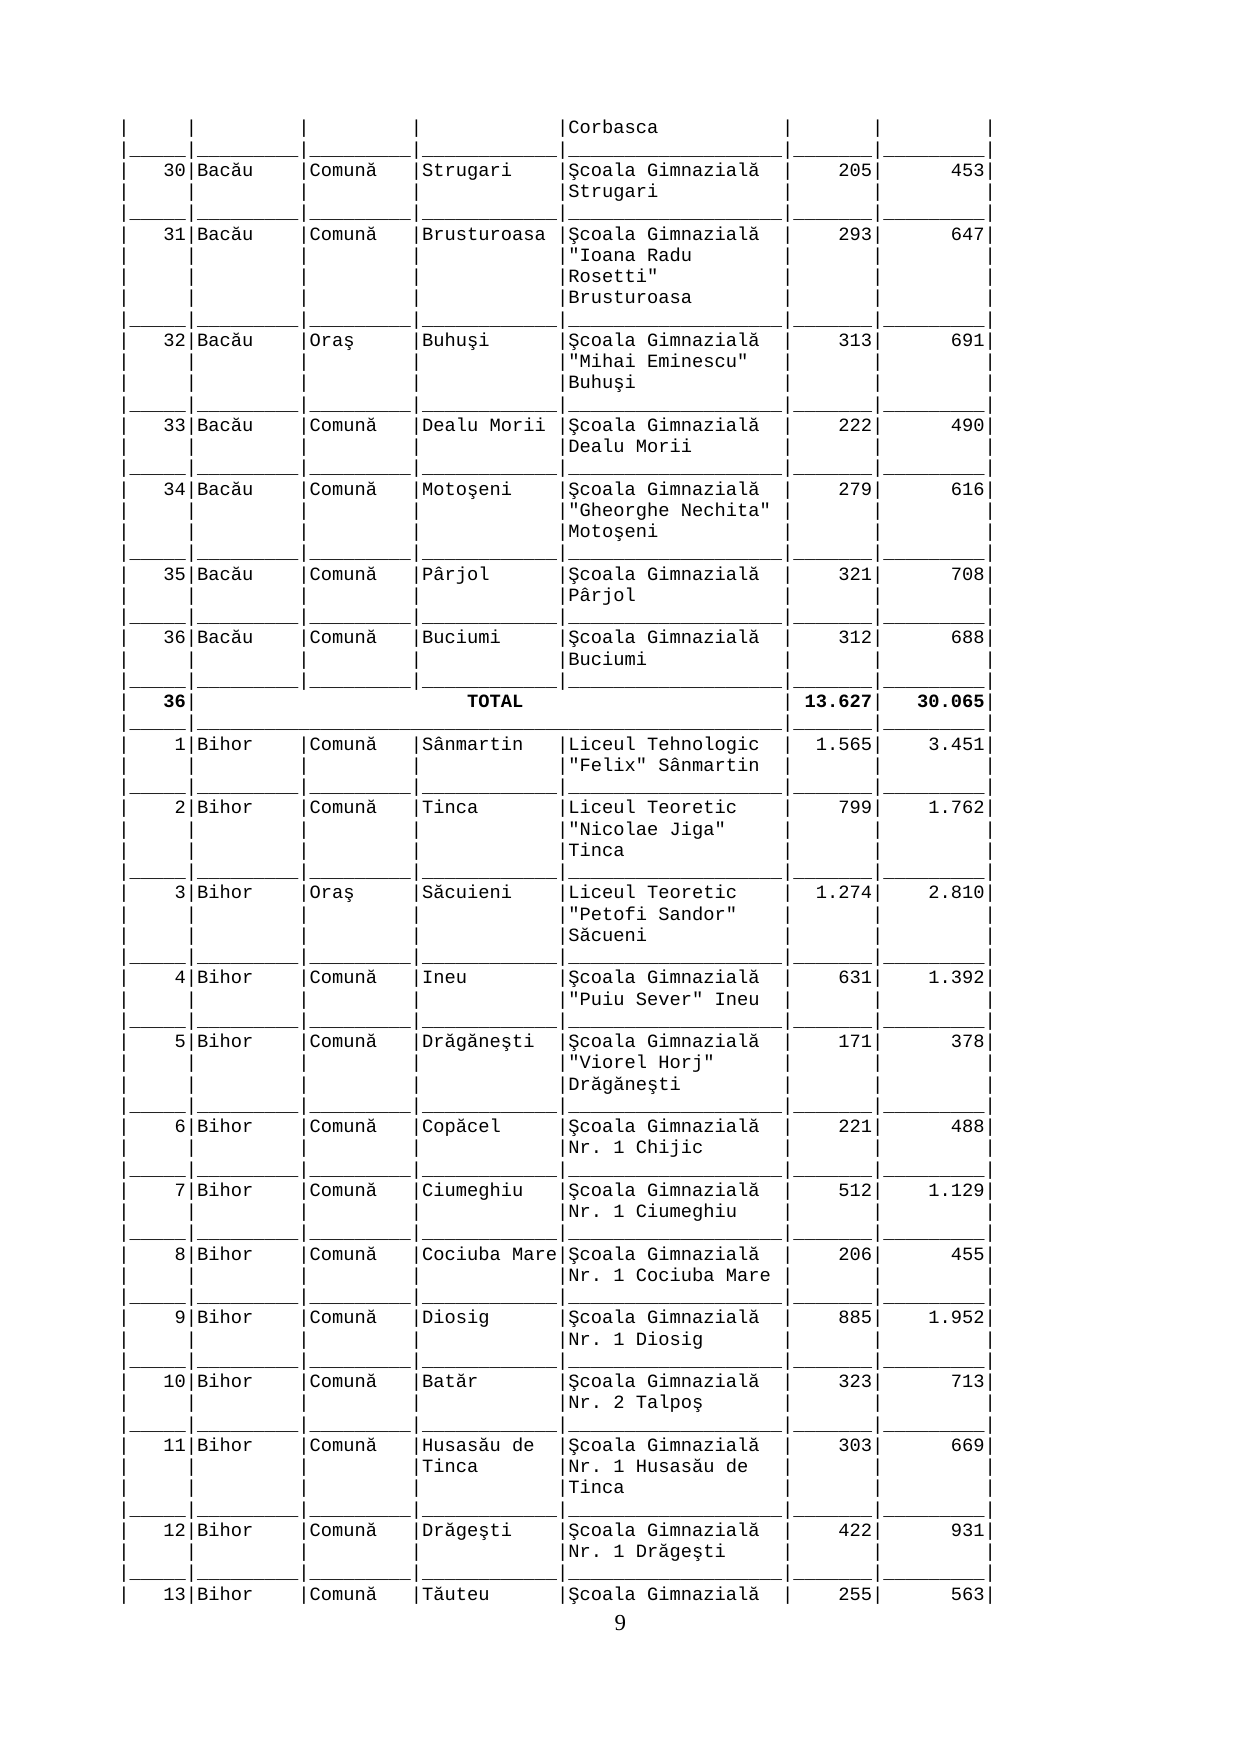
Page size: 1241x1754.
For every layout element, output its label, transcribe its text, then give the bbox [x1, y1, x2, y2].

text | | | | |Săcueni | | | [118, 926, 1122, 947]
text | | | | |"Puiu Sever" Ineu | | | [118, 989, 1122, 1011]
text | | | | |"Nicolae Jiga" | | | [118, 819, 1122, 841]
text | | | | |Corbasca | | | [118, 118, 1122, 139]
text |_____|_________|_________|____________|___________________|_______|_________| [118, 862, 1122, 883]
text | | | | |Pârjol | | | [118, 586, 1122, 607]
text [118, 139, 1122, 161]
text | 9|Bihor |Comună |Diosig |Şcoala Gimnazială | 885| 1.952| [118, 1308, 1122, 1329]
text | | | | |Tinca | | | [118, 1478, 1122, 1499]
text | 35|Bacău |Comună |Pârjol |Şcoala Gimnazială | 321| 708| [118, 564, 1122, 586]
text | | | | |Strugari | | | [118, 182, 1122, 203]
text | 5|Bihor |Comună |Drăgăneşti |Şcoala Gimnazială | 171| 378| [118, 1032, 1122, 1053]
text |_____|_________|_________|____________|___________________|_______|_________| [118, 1096, 1122, 1117]
text |_____|_________|_________|____________|___________________|_______|_________| [118, 1011, 1122, 1032]
text |_____|_________|_________|____________|___________________|_______|_________| [118, 671, 1122, 692]
text | 34|Bacău |Comună |Motoşeni |Şcoala Gimnazială | 279| 616| [118, 479, 1122, 501]
text |_____|____________________________________________________|_______|_________| [118, 713, 1122, 734]
text | 13|Bihor |Comună |Tăuteu |Şcoala Gimnazială | 255| 563| [118, 1584, 1122, 1606]
text | | | | |"Gheorghe Nechita" | | | [118, 501, 1122, 522]
text | 10|Bihor |Comună |Batăr |Şcoala Gimnazială | 323| 713| [118, 1372, 1122, 1393]
text | | | | |Tinca | | | [118, 841, 1122, 862]
text | | | |Tinca |Nr. 1 Husasău de | | | [118, 1457, 1122, 1478]
text |_____|_________|_________|____________|___________________|_______|_________| [118, 458, 1122, 479]
text |_____|_________|_________|____________|___________________|_______|_________| [118, 1414, 1122, 1436]
text | | | | |Brusturoasa | | | [118, 288, 1122, 309]
text | | | | |"Ioana Radu | | | [118, 246, 1122, 267]
text | | | | |"Mihai Eminescu" | | | [118, 352, 1122, 373]
text | 32|Bacău |Oraş |Buhuşi |Şcoala Gimnazială | 313| 691| [118, 331, 1122, 352]
text | 36|Bacău |Comună |Buciumi |Şcoala Gimnazială | 312| 688| [118, 628, 1122, 649]
text | | | | |Rosetti" | | | [118, 267, 1122, 288]
text |_____|_________|_________|____________|___________________|_______|_________| [118, 1223, 1122, 1244]
text | | | | |Nr. 1 Drăgeşti | | | [118, 1542, 1122, 1563]
text |_____|_________|_________|____________|___________________|_______|_________| [118, 607, 1122, 628]
text | 33|Bacău |Comună |Dealu Morii |Şcoala Gimnazială | 222| 490| [118, 416, 1122, 437]
text | | | | |Motoşeni | | | [118, 522, 1122, 543]
text |_____|_________|_________|____________|___________________|_______|_________| [118, 394, 1122, 416]
text | | | | |Nr. 1 Diosig | | | [118, 1329, 1122, 1351]
text | | | | |Buhuşi | | | [118, 373, 1122, 394]
text | 36| TOTAL | 13.627| 30.065| [118, 692, 1122, 713]
text | 7|Bihor |Comună |Ciumeghiu |Şcoala Gimnazială | 512| 1.129| [118, 1181, 1122, 1202]
text |_____|_________|_________|____________|___________________|_______|_________| [118, 1499, 1122, 1521]
text |_____|_________|_________|____________|___________________|_______|_________| [118, 1287, 1122, 1308]
text | | | | |"Petofi Sandor" | | | [118, 904, 1122, 926]
text | | | | |Nr. 1 Cociuba Mare | | | [118, 1266, 1122, 1287]
text |_____|_________|_________|____________|___________________|_______|_________| [118, 309, 1122, 331]
text | 4|Bihor |Comună |Ineu |Şcoala Gimnazială | 631| 1.392| [118, 968, 1122, 989]
text |_____|_________|_________|____________|___________________|_______|_________| [118, 1159, 1122, 1181]
text | 6|Bihor |Comună |Copăcel |Şcoala Gimnazială | 221| 488| [118, 1117, 1122, 1138]
text | | | | |Buciumi | | | [118, 649, 1122, 671]
text | | | | |Nr. 1 Ciumeghiu | | | [118, 1202, 1122, 1223]
text | 8|Bihor |Comună |Cociuba Mare|Şcoala Gimnazială | 206| 455| [118, 1244, 1122, 1266]
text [118, 1563, 1122, 1584]
text | 12|Bihor |Comună |Drăgeşti |Şcoala Gimnazială | 422| 931| [118, 1521, 1122, 1542]
text |_____|_________|_________|____________|___________________|_______|_________| [118, 1351, 1122, 1372]
text |_____|_________|_________|____________|___________________|_______|_________| [118, 777, 1122, 798]
text | 2|Bihor |Comună |Tinca |Liceul Teoretic | 799| 1.762| [118, 798, 1122, 819]
text | 3|Bihor |Oraş |Săcuieni |Liceul Teoretic | 1.274| 2.810| [118, 883, 1122, 904]
text | 1|Bihor |Comună |Sânmartin |Liceul Tehnologic | 1.565| 3.451| [118, 734, 1122, 756]
text |_____|_________|_________|____________|___________________|_______|_________| [118, 543, 1122, 564]
text | 31|Bacău |Comună |Brusturoasa |Şcoala Gimnazială | 293| 647| [118, 224, 1122, 246]
text |_____|_________|_________|____________|___________________|_______|_________| [118, 947, 1122, 968]
text | | | | |Nr. 1 Chijic | | | [118, 1138, 1122, 1159]
text | | | | |Nr. 2 Talpoş | | | [118, 1393, 1122, 1414]
text | | | | |Drăgăneşti | | | [118, 1074, 1122, 1096]
text | 30|Bacău |Comună |Strugari |Şcoala Gimnazială | 205| 453| [118, 161, 1122, 182]
text |_____|_________|_________|____________|___________________|_______|_________| [118, 203, 1122, 224]
text | | | | |"Felix" Sânmartin | | | [118, 756, 1122, 777]
text | | | | |Dealu Morii | | | [118, 437, 1122, 458]
text | | | | |"Viorel Horj" | | | [118, 1053, 1122, 1074]
text | 11|Bihor |Comună |Husasău de |Şcoala Gimnazială | 303| 669| [118, 1436, 1122, 1457]
